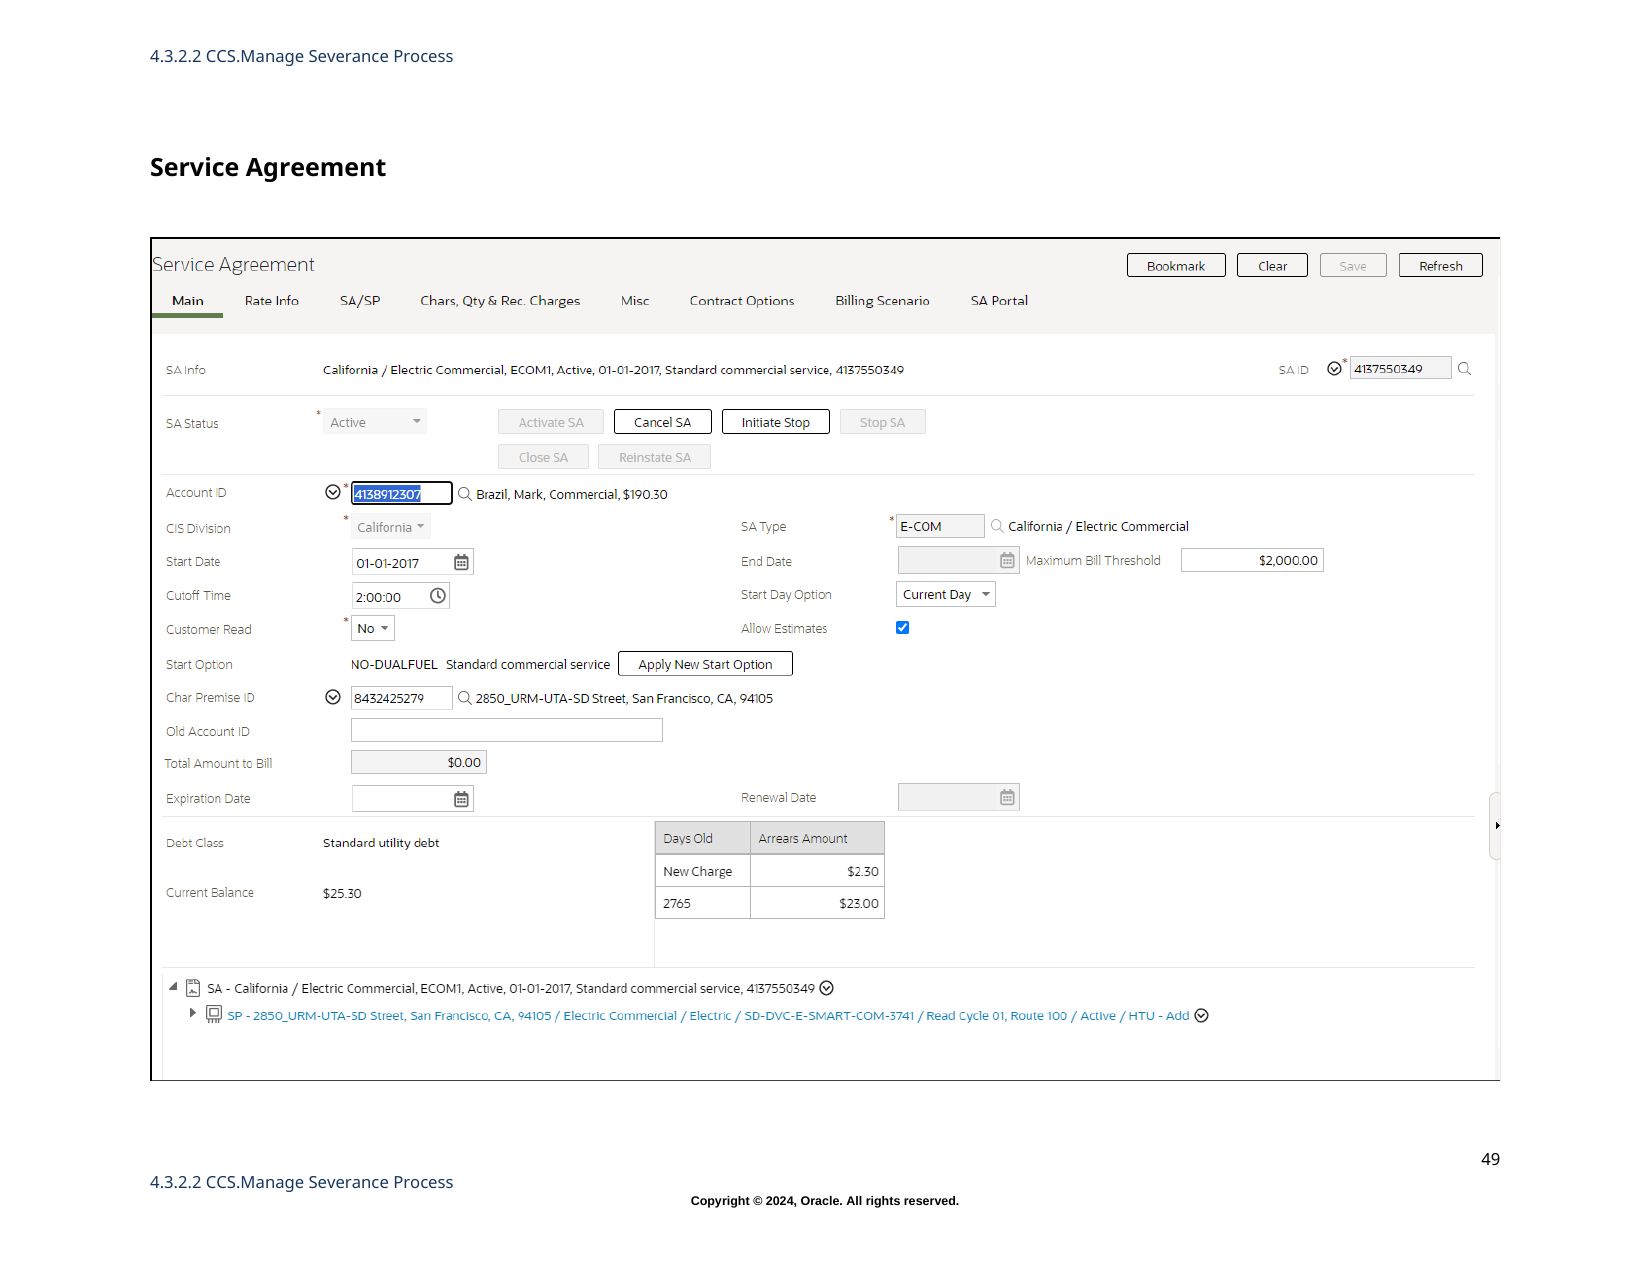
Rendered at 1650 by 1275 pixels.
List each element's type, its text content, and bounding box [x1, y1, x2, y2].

subtitle Service Agreement [150, 150, 1500, 184]
picture [150, 237, 1500, 1081]
